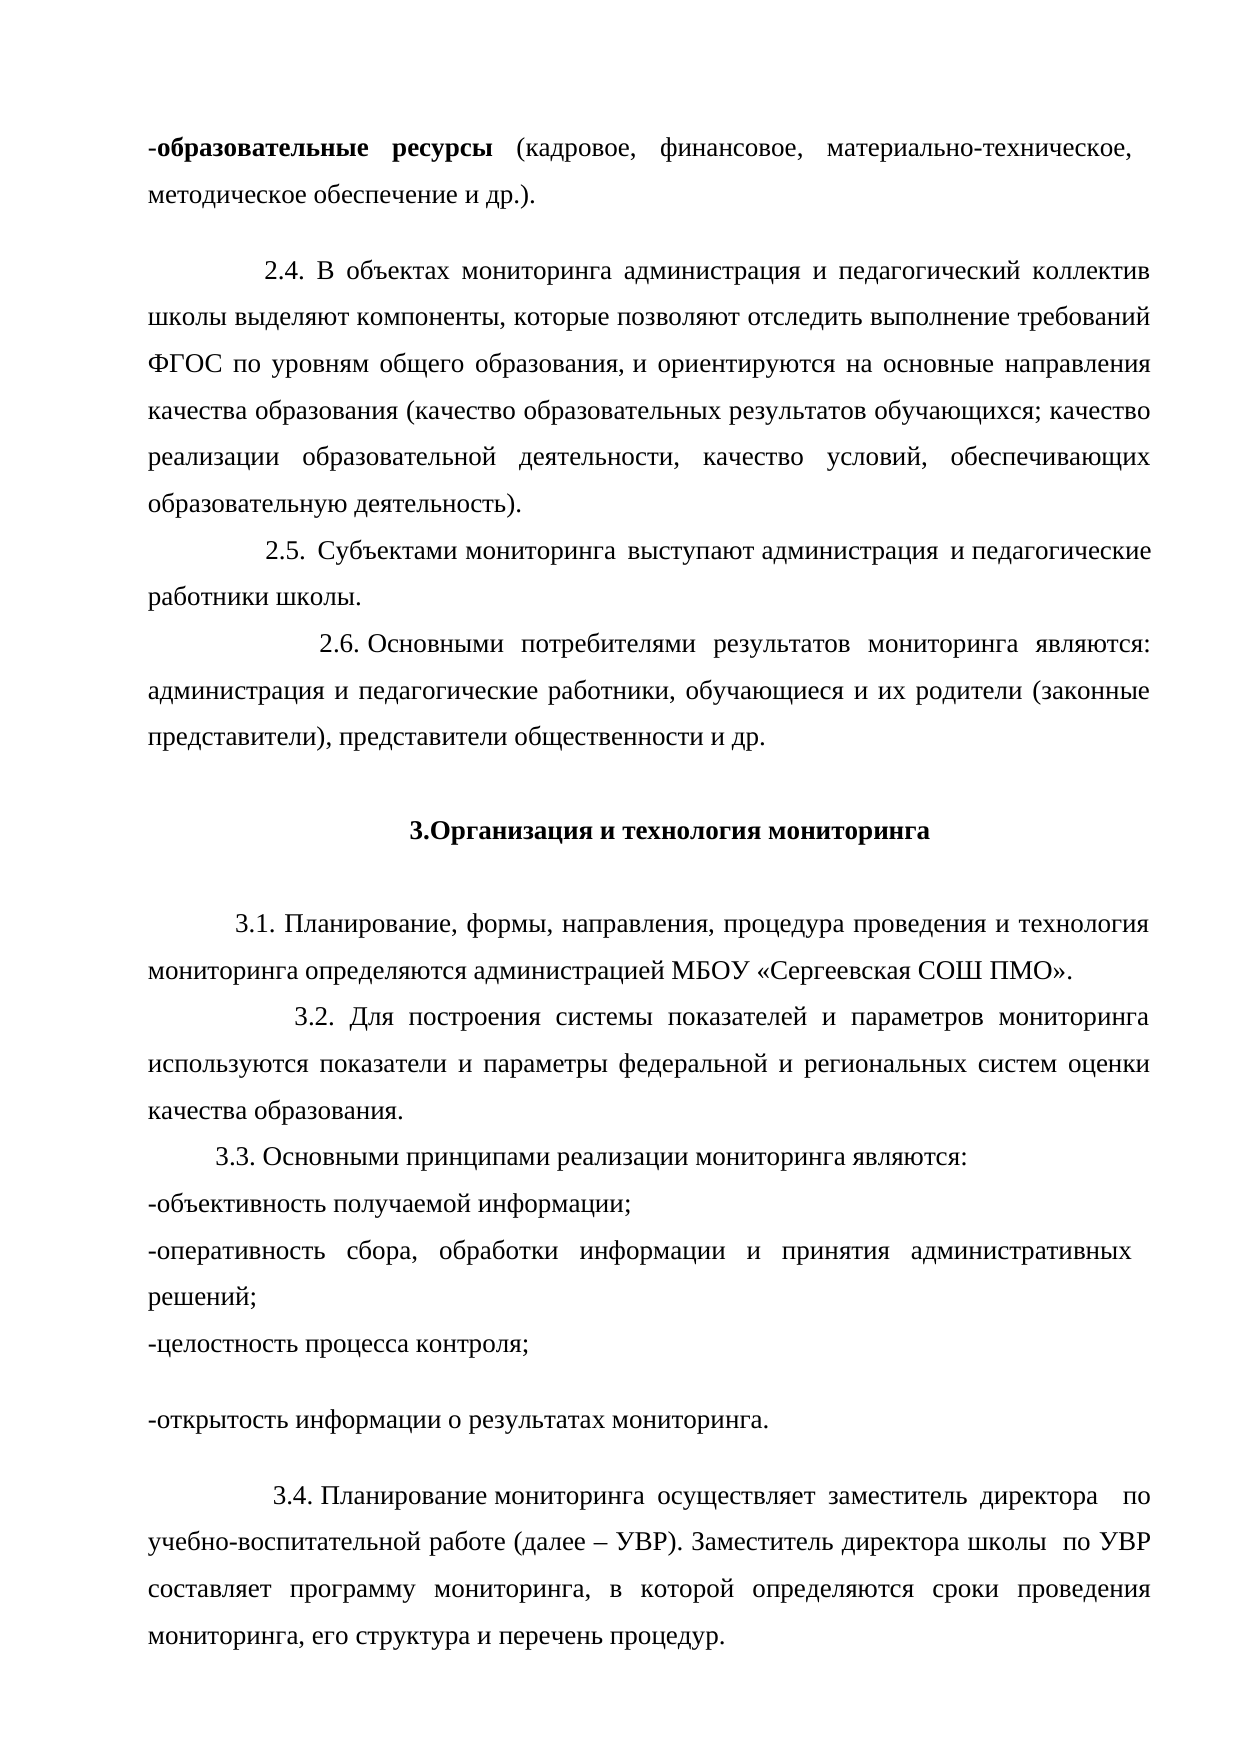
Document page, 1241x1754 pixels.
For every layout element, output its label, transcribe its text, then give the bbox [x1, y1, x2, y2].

list 3.Организация и технология мониторинга [188, 814, 1152, 845]
text 2.6. Основными потребителями результатов мониторинга являются: администрация и педагогические работники, обучающиеся и их родители (законные представители), представители общественности и др. [148, 627, 1152, 752]
text 3.3. Основными принципами реализации мониторинга являются: [148, 1141, 1152, 1172]
text 2.4. В объектах мониторинга администрация и педагогический коллектив школы выделяют компоненты, которые позволяют отследить выполнение требований ФГОС по уровням общего образования, и ориентируются на основные направления качества образования (качество образовательных результатов обучающихся; качество реализации образовательной деятельности, качество условий, обеспечивающих образовательную деятельность). [148, 254, 1152, 518]
text -целостность процесса контроля; [148, 1327, 1133, 1358]
text -открытость информации о результатах мониторинга. [148, 1403, 1133, 1434]
text -оперативность сбора, обработки информации и принятия административных решений; [148, 1234, 1133, 1312]
text 3.2. Для построения системы показателей и параметров мониторинга используются показатели и параметры федеральной и региональных систем оценки качества образования. [148, 1001, 1152, 1125]
text -объективность получаемой информации; [148, 1187, 1133, 1218]
text 3.4. Планирование мониторинга осуществляет заместитель директора по учебно-воспитательной работе (далее – УВР). Заместитель директора школы по УВР составляет программу мониторинга, в которой определяются сроки проведения мониторинга, его структура и перечень процедур. [148, 1479, 1152, 1650]
text 3.1. Планирование, формы, направления, процедура проведения и технология мониторинга определяются администрацией МБОУ «Сергеевская СОШ ПМО». [148, 907, 1152, 985]
text -образовательные ресурсы (кадровое, финансовое, материально-техническое, методическое обеспечение и др.). [148, 131, 1133, 209]
text 2.5. Субъектами мониторинга выступают администрация и педагогические работники школы. [148, 534, 1152, 612]
